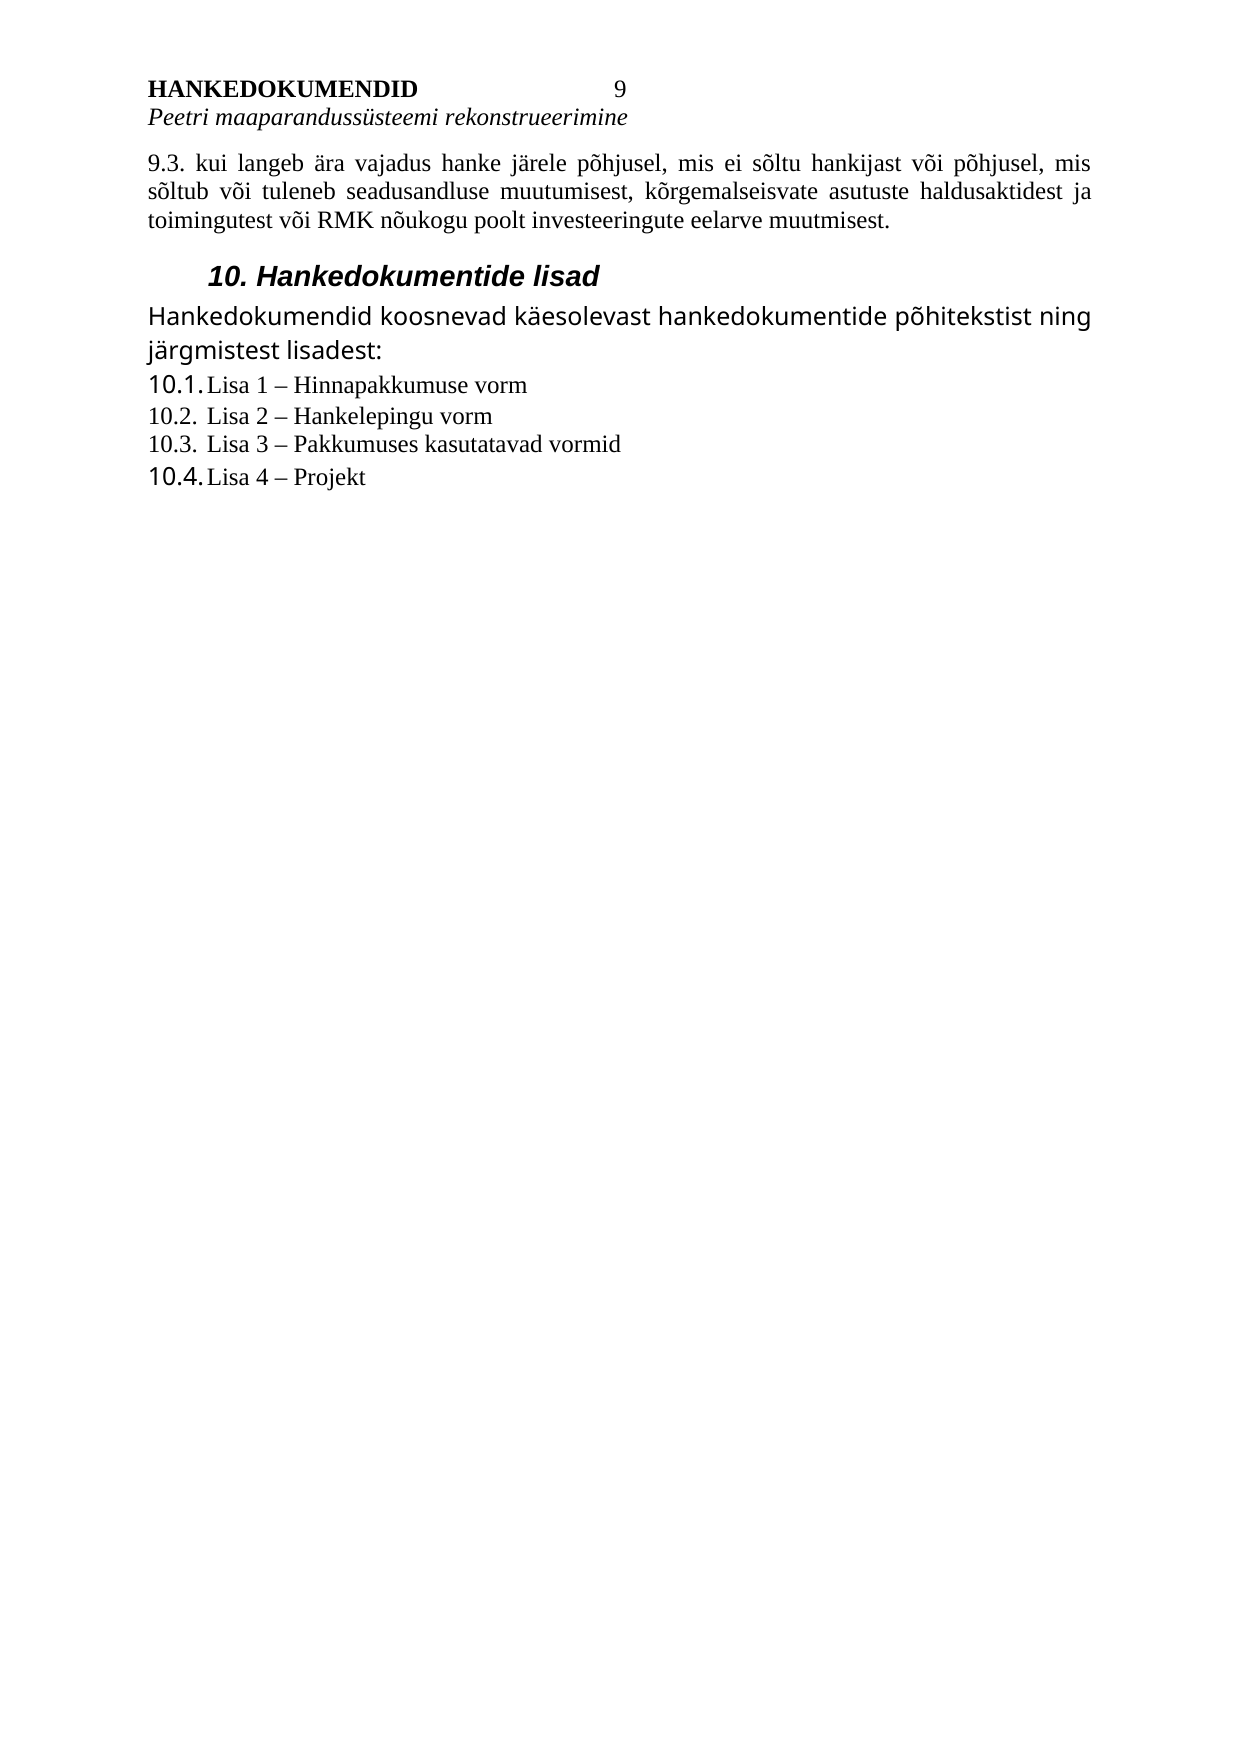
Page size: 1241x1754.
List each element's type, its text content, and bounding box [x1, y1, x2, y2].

text Hankedokumendid koosnevad käesolevast hankedokumentide põhitekstist ning järgmistest lisadest: [148, 299, 1093, 367]
text 10.3. Lisa 3 – Pakkumuses kasutatavad vormid [148, 429, 1093, 458]
text 10.4. Lisa 4 – Projekt [148, 458, 1093, 492]
subtitle 10. Hankedokumentide lisad [148, 259, 1093, 292]
text 10.2. Lisa 2 – Hankelepingu vorm [148, 401, 1093, 429]
text 10.1. Lisa 1 – Hinnapakkumuse vorm [148, 367, 1093, 401]
text 9.3. kui langeb ära vajadus hanke järele põhjusel, mis ei sõltu hankijast või põhjusel, mis sõltub või tuleneb seadusandluse muutumisest, kõrgemalseisvate asutuste haldusaktidest ja toimingutest või RMK nõukogu poolt investeeringute eelarve muutmisest. [148, 148, 1093, 234]
